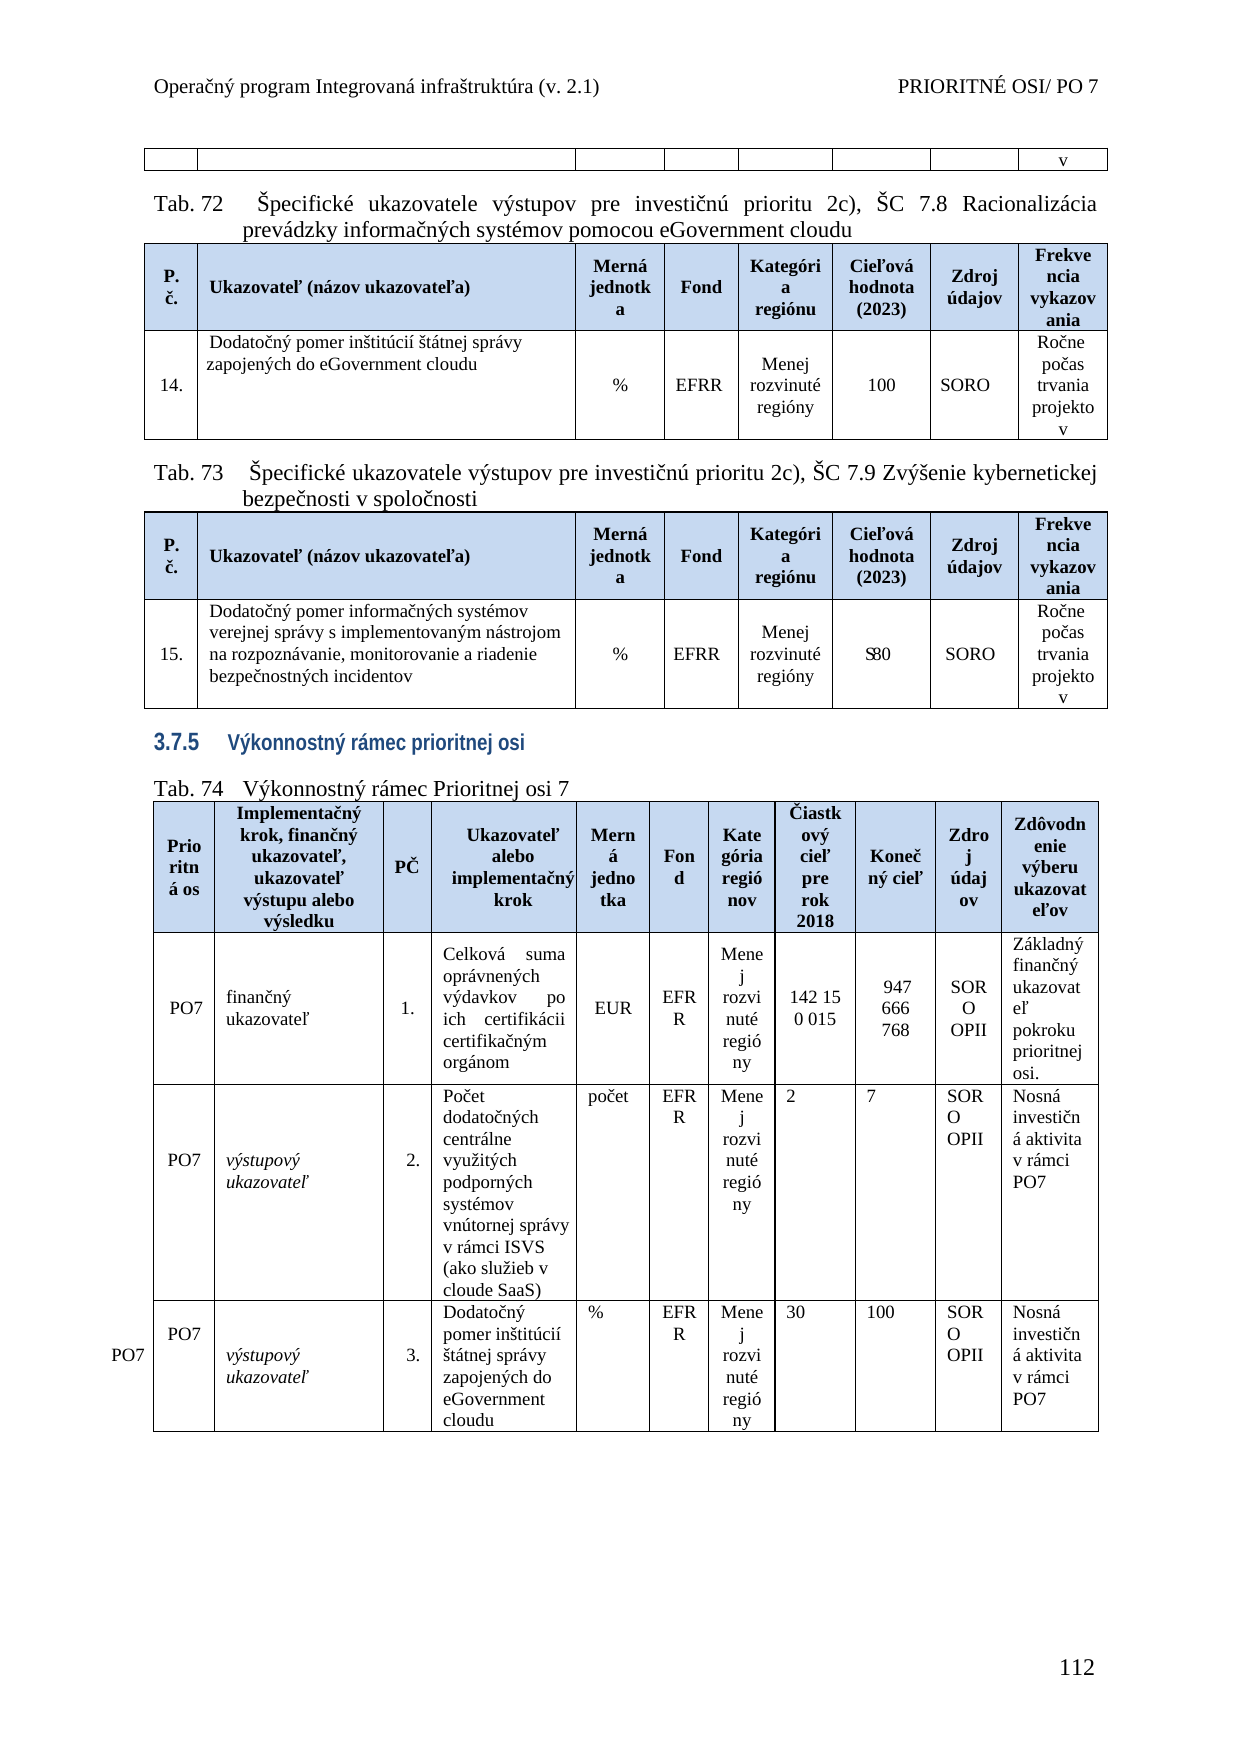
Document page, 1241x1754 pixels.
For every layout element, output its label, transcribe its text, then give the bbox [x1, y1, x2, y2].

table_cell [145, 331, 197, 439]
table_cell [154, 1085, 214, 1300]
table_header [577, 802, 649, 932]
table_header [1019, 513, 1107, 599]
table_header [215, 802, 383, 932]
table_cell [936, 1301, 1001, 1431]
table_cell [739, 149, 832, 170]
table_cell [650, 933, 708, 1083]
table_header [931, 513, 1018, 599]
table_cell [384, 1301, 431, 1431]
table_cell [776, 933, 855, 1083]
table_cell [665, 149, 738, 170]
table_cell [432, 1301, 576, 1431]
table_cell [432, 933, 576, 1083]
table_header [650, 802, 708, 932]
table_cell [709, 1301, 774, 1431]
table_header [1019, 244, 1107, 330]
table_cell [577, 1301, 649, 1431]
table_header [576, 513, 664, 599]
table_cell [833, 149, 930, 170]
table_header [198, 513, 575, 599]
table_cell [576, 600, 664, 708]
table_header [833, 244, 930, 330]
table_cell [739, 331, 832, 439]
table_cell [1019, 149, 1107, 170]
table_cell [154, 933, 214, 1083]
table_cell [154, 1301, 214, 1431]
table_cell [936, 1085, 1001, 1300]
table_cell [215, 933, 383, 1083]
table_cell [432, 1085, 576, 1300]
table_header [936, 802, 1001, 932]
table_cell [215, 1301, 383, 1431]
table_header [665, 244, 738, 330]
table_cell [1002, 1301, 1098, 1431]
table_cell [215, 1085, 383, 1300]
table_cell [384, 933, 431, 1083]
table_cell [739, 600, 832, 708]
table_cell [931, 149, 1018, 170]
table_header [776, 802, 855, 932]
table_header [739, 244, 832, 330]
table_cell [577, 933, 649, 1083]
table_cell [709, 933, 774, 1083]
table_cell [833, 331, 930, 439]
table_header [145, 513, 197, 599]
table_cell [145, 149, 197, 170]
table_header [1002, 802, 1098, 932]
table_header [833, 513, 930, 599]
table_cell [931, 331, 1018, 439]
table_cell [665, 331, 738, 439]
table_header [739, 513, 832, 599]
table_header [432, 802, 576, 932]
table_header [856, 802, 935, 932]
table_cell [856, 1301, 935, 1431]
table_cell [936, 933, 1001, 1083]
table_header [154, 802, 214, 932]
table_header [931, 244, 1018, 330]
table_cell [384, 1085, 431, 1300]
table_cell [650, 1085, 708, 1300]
subtitle Výkonnostný rámec prioritnej osi [153, 727, 1098, 756]
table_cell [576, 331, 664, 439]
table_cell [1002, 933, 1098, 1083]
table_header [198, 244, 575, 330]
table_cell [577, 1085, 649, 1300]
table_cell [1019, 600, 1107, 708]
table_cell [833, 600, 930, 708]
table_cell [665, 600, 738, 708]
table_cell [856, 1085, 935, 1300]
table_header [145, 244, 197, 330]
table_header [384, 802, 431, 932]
text Špecifické ukazovatele výstupov pre investičnú prioritu 2c), ŠC 7.9 Zvýšenie kybernetickej bezpečnosti v spoločnosti [153, 459, 1098, 511]
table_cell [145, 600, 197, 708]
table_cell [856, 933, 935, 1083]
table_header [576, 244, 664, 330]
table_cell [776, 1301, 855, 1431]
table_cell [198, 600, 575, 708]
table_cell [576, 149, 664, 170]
text Výkonnostný rámec Prioritnej osi 7 [153, 775, 1098, 801]
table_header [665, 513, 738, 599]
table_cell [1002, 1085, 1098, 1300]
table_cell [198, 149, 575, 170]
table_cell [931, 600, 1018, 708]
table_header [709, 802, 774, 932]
text Špecifické ukazovatele výstupov pre investičnú prioritu 2c), ŠC 7.8 Racionalizácia prevádzky informačných systémov pomocou eGovernment cloudu [153, 190, 1098, 243]
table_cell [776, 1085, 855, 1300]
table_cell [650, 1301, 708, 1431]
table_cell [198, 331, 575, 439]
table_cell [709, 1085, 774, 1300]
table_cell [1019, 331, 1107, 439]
